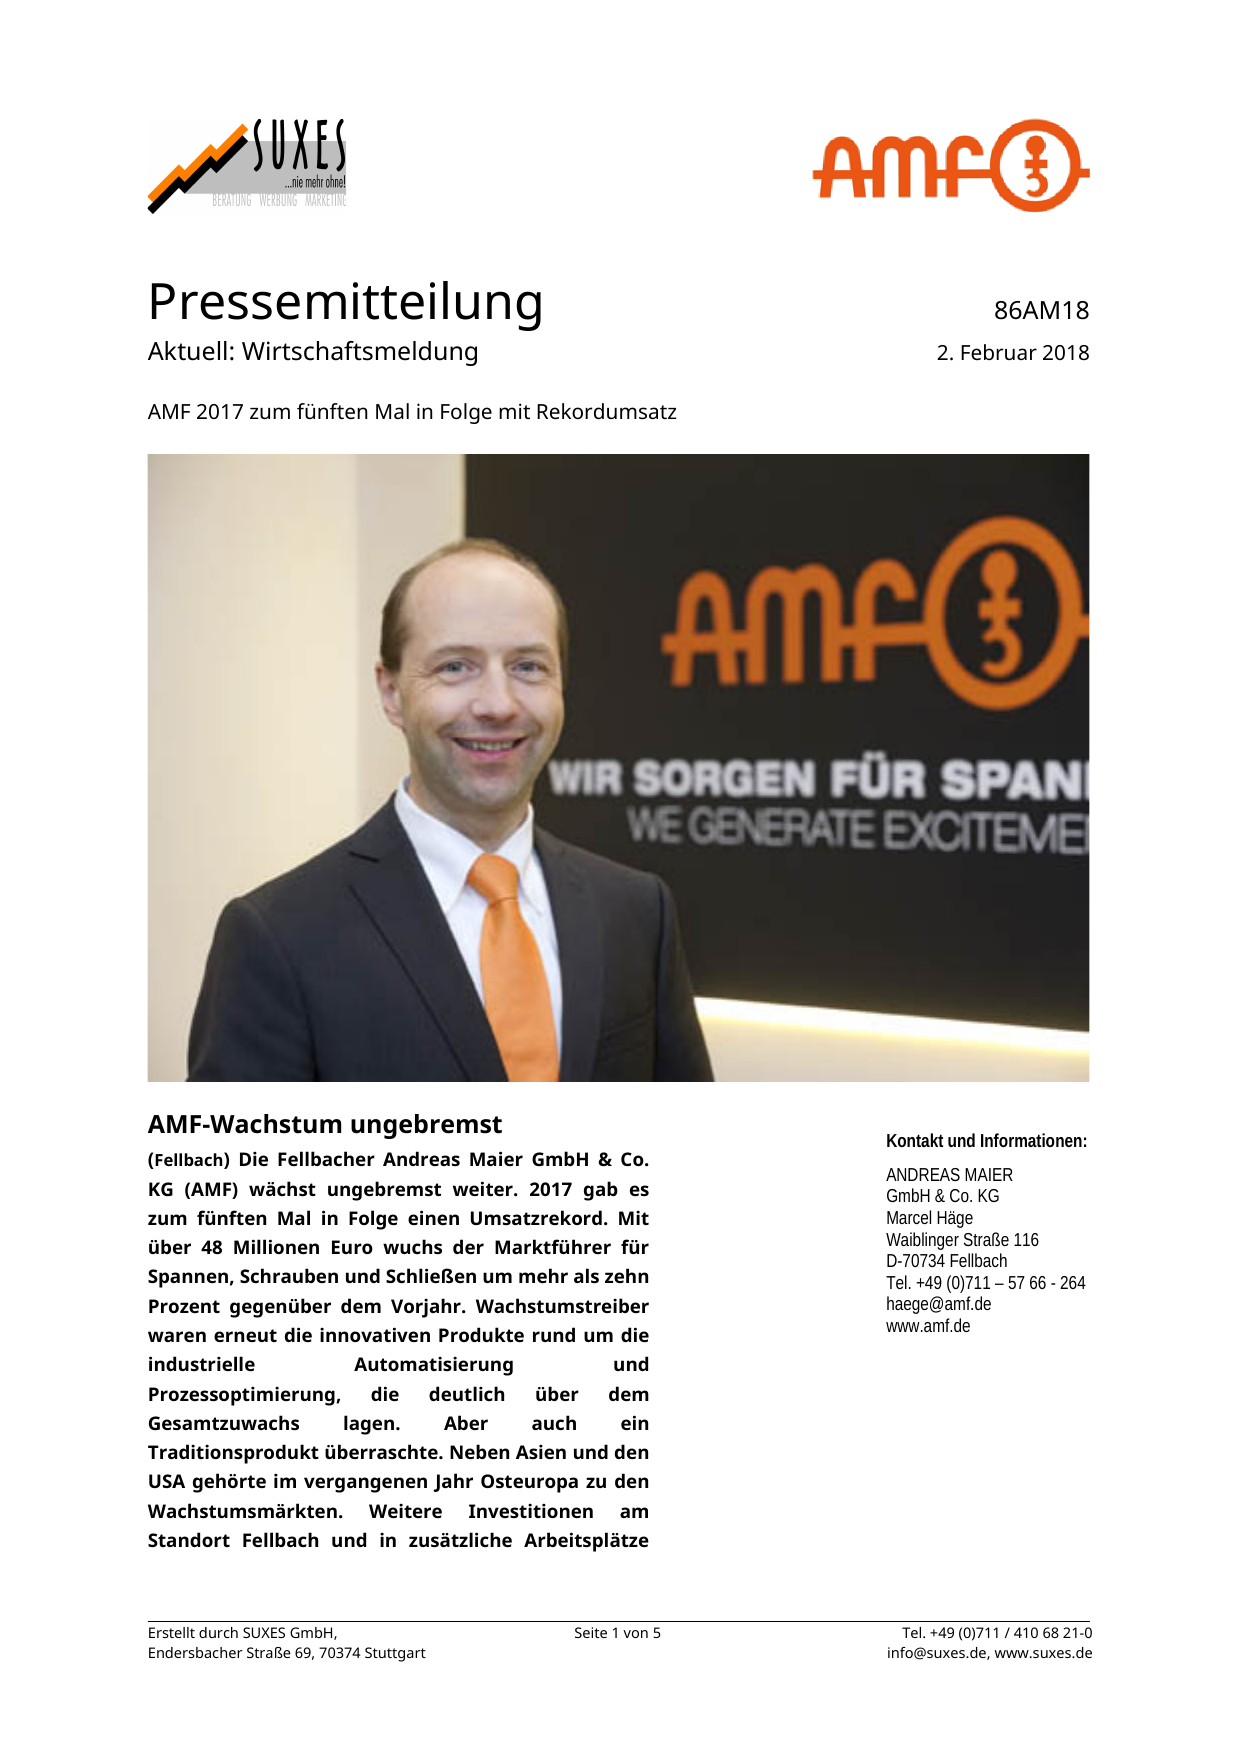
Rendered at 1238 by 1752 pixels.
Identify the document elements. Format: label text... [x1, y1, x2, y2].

text Pressemitteilung 86AM18 Aktuell: Wirtschaftsmeldung 2. Februar 2018 [148, 266, 1090, 368]
text AMF-Wachstum ungebremst [148, 1106, 650, 1141]
picture [147, 119, 347, 214]
text AMF 2017 zum fünften Mal in Folge mit Rekordumsatz [148, 397, 1090, 426]
picture [147, 454, 1090, 1082]
picture [811, 118, 1093, 214]
